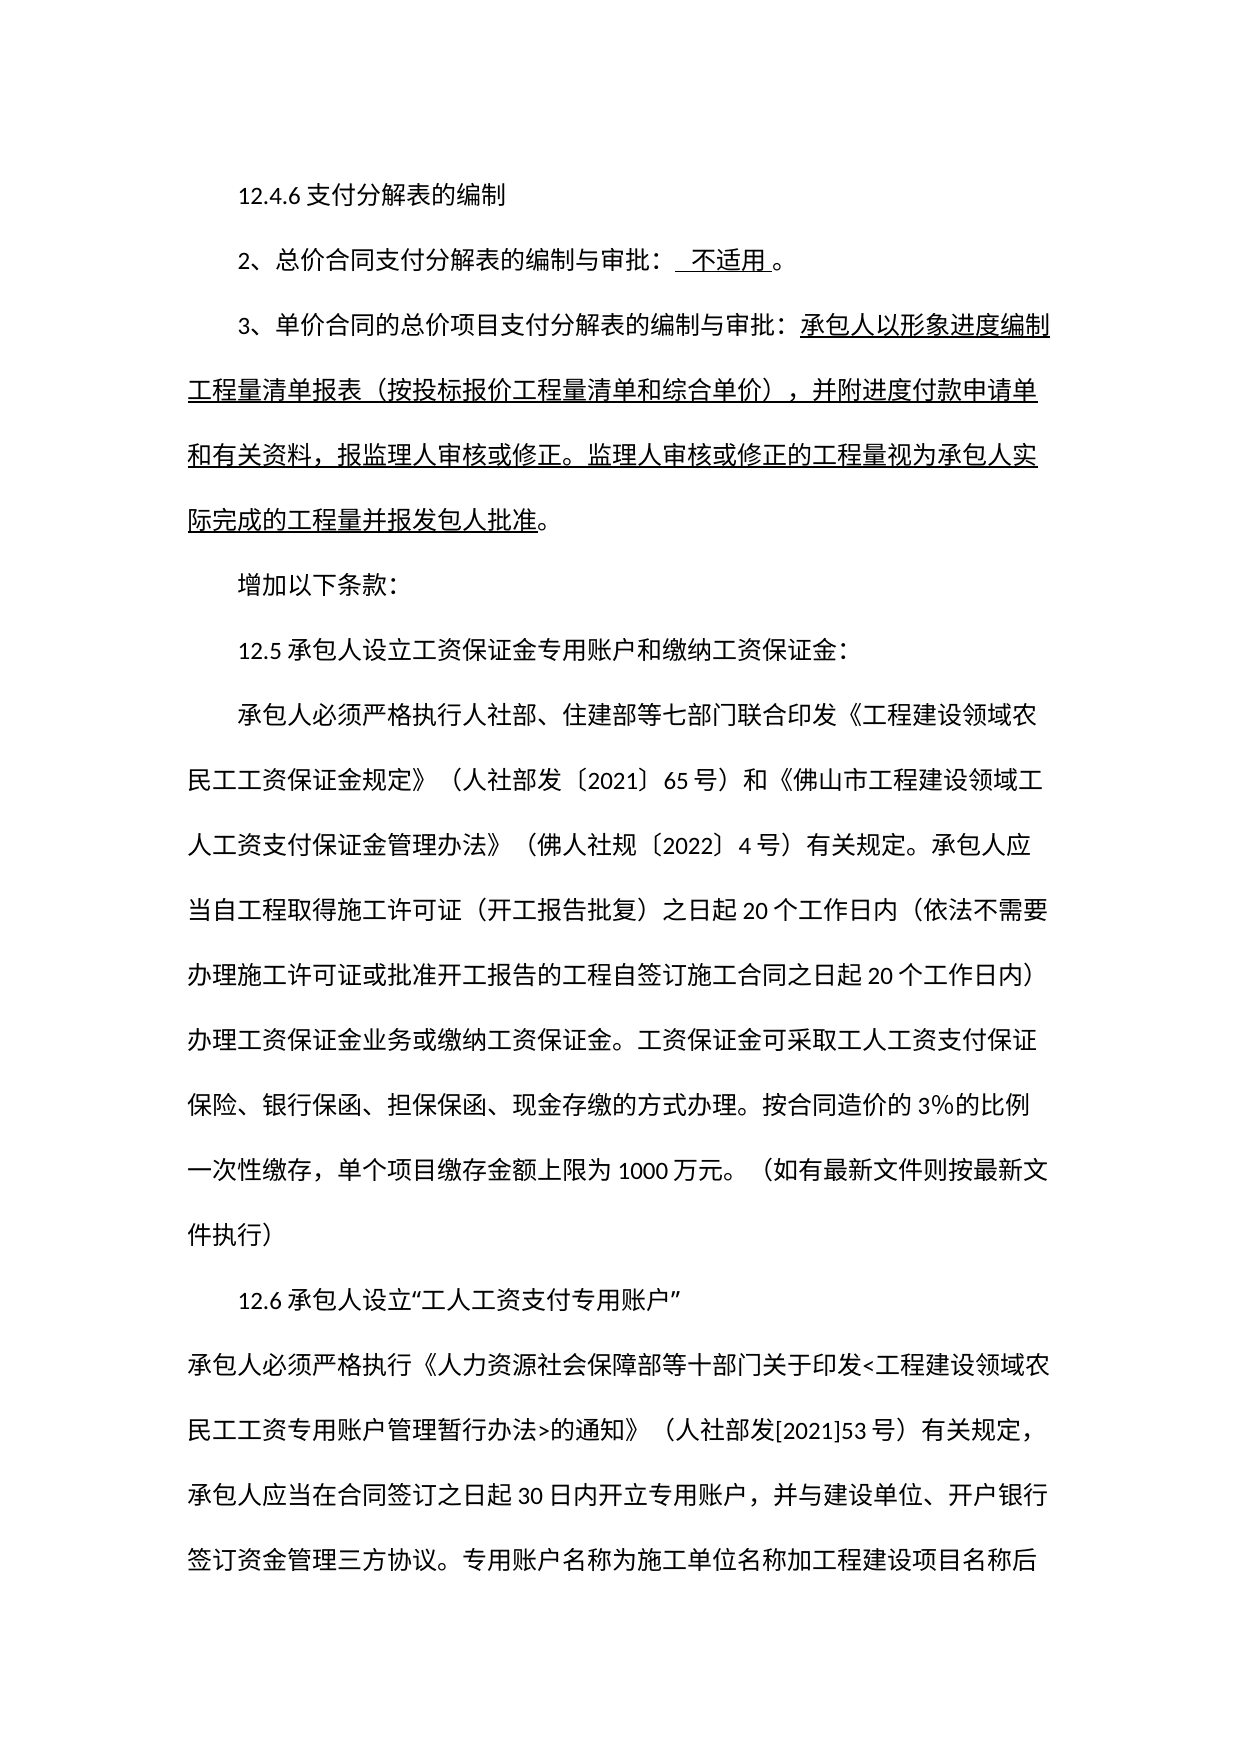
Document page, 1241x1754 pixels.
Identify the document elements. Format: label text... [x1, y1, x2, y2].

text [187, 1332, 1053, 1592]
text 12.5承包人设立工资保证金专用账户和缴纳工资保证金： [187, 617, 1053, 682]
text 12.4.6支付分解表的编制 [187, 162, 1053, 227]
text 承包人必须严格执行人社部、住建部等七部门联合印发《工程建设领域农民工工资保证金规定》（人社部发〔2021〕65号）和《佛山市工程建设领域工人工资支付保证金管理办法》（佛人社规〔2022〕4号）有关规定。承包人应当自工程取得施工许可证（开工报告批复）之日起20个工作日内（依法不需要办理施工许可证或批准开工报告的工程自签订施工合同之日起20个工作日内）办理工资保证金业务或缴纳工资保证金。工资保证金可采取工人工资支付保证保险、银行保函、担保保函、现金存缴的方式办理。按合同造价的3％的比例一次性缴存，单个项目缴存金额上限为1000万元。（如有最新文件则按最新文件执行） [187, 682, 1053, 1267]
text 12.6承包人设立“工人工资支付专用账户” [187, 1267, 1053, 1332]
text 2、总价合同支付分解表的编制与审批： 不适用 。 [187, 227, 1053, 292]
text 3、单价合同的总价项目支付分解表的编制与审批：承包人以形象进度编制工程量清单报表（按投标报价工程量清单和综合单价），并附进度付款申请单和有关资料，报监理人审核或修正。监理人审核或修正的工程量视为承包人实际完成的工程量并报发包人批准。 [187, 292, 1053, 552]
text 增加以下条款： [187, 552, 1053, 617]
